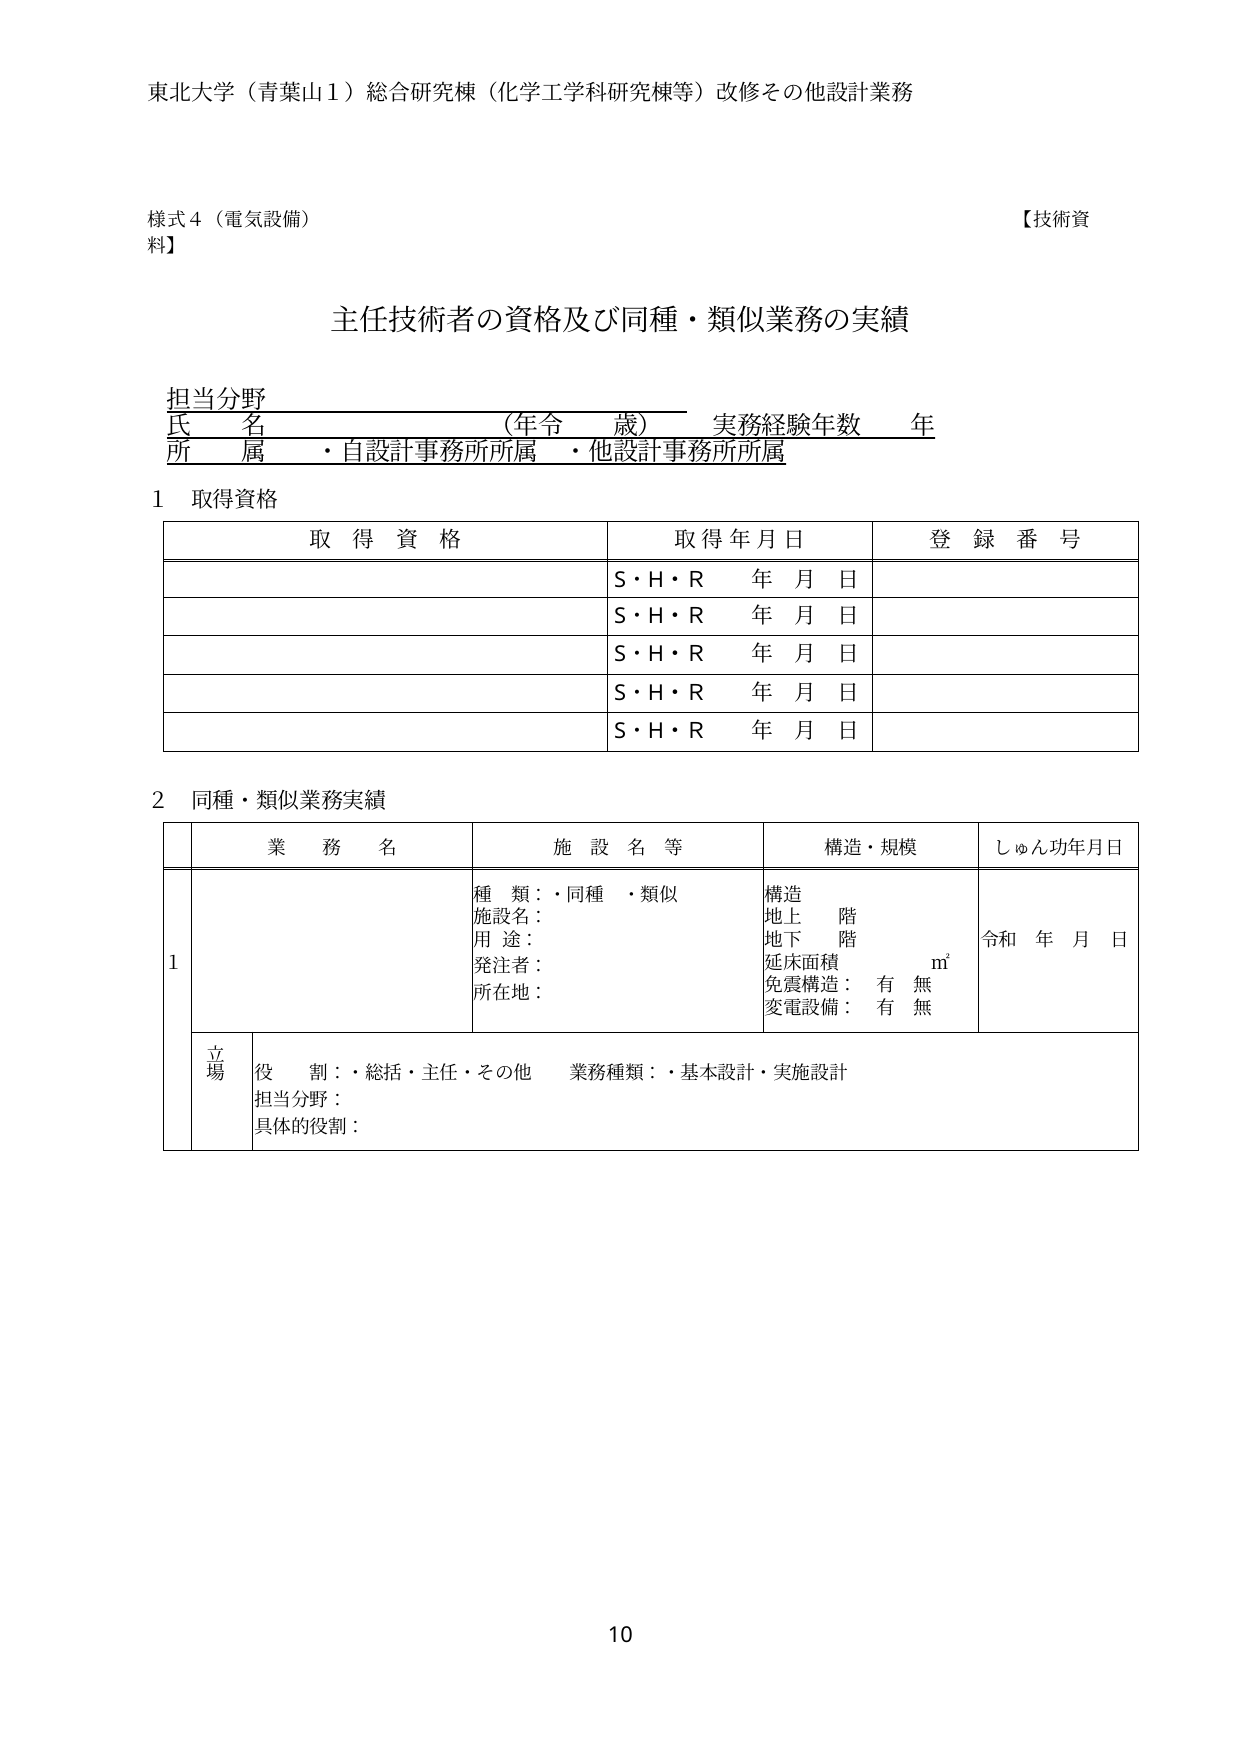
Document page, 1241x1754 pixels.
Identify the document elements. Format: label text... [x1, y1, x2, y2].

table_cell S・H・Ｒ 年 月 日 [608, 636, 872, 674]
table_header [164, 823, 191, 867]
table_cell 種 類：・同種 ・類似 施設名： 用途： 発注者： 所在地： [473, 870, 763, 1032]
table_cell S・H・Ｒ 年 月 日 [608, 675, 872, 712]
table_cell 令和 年 月 日 [979, 870, 1138, 1032]
table_cell 立場 [192, 1033, 252, 1150]
table_cell 役 割：・総括・主任・その他 業務種類：・基本設計・実施設計 担当分野： 具体的役割： [253, 1033, 1138, 1150]
table_header しゅん功年月日 [979, 823, 1138, 867]
table_cell [192, 870, 472, 1032]
table_cell [873, 636, 1138, 674]
table_header 施 設 名 等 [473, 823, 763, 867]
table_header 登 録 番 号 [873, 522, 1138, 559]
text ２ 同種・類似業務実績 [148, 790, 1093, 813]
table_cell [164, 675, 607, 712]
text 氏 名 （年令 歳） 実務経験年数 年 [148, 414, 1093, 440]
table_header 取 得 資 格 [164, 522, 607, 559]
table_cell [164, 636, 607, 674]
table_cell S・H・Ｒ 年 月 日 [608, 562, 872, 597]
table_cell [164, 598, 607, 635]
table_cell S・H・Ｒ 年 月 日 [608, 598, 872, 635]
text 主任技術者の資格及び同種・類似業務の実績 [148, 310, 1093, 336]
table_cell [873, 598, 1138, 635]
table_cell １ [164, 870, 191, 1150]
table_cell [873, 675, 1138, 712]
table_cell 構造 地上 階 地下 階 延床面積 ㎡ 免震構造： 有 無 変電設備： 有 無 [764, 870, 978, 1032]
text 所 属 ・自設計事務所所属 ・他設計事務所所属 [148, 440, 1093, 466]
table_header 業 務 名 [192, 823, 472, 867]
table_cell [873, 562, 1138, 597]
table_header 取 得 年 月 日 [608, 522, 872, 559]
table_header 構造・規模 [764, 823, 978, 867]
text 様式４（電気設備） 【技術資料】 [148, 206, 1093, 258]
table_cell [164, 562, 607, 597]
table_cell [873, 713, 1138, 751]
text 担当分野 [148, 388, 1093, 414]
table_cell [164, 713, 607, 751]
table_cell S・H・Ｒ 年 月 日 [608, 713, 872, 751]
text １ 取得資格 [148, 492, 1093, 511]
